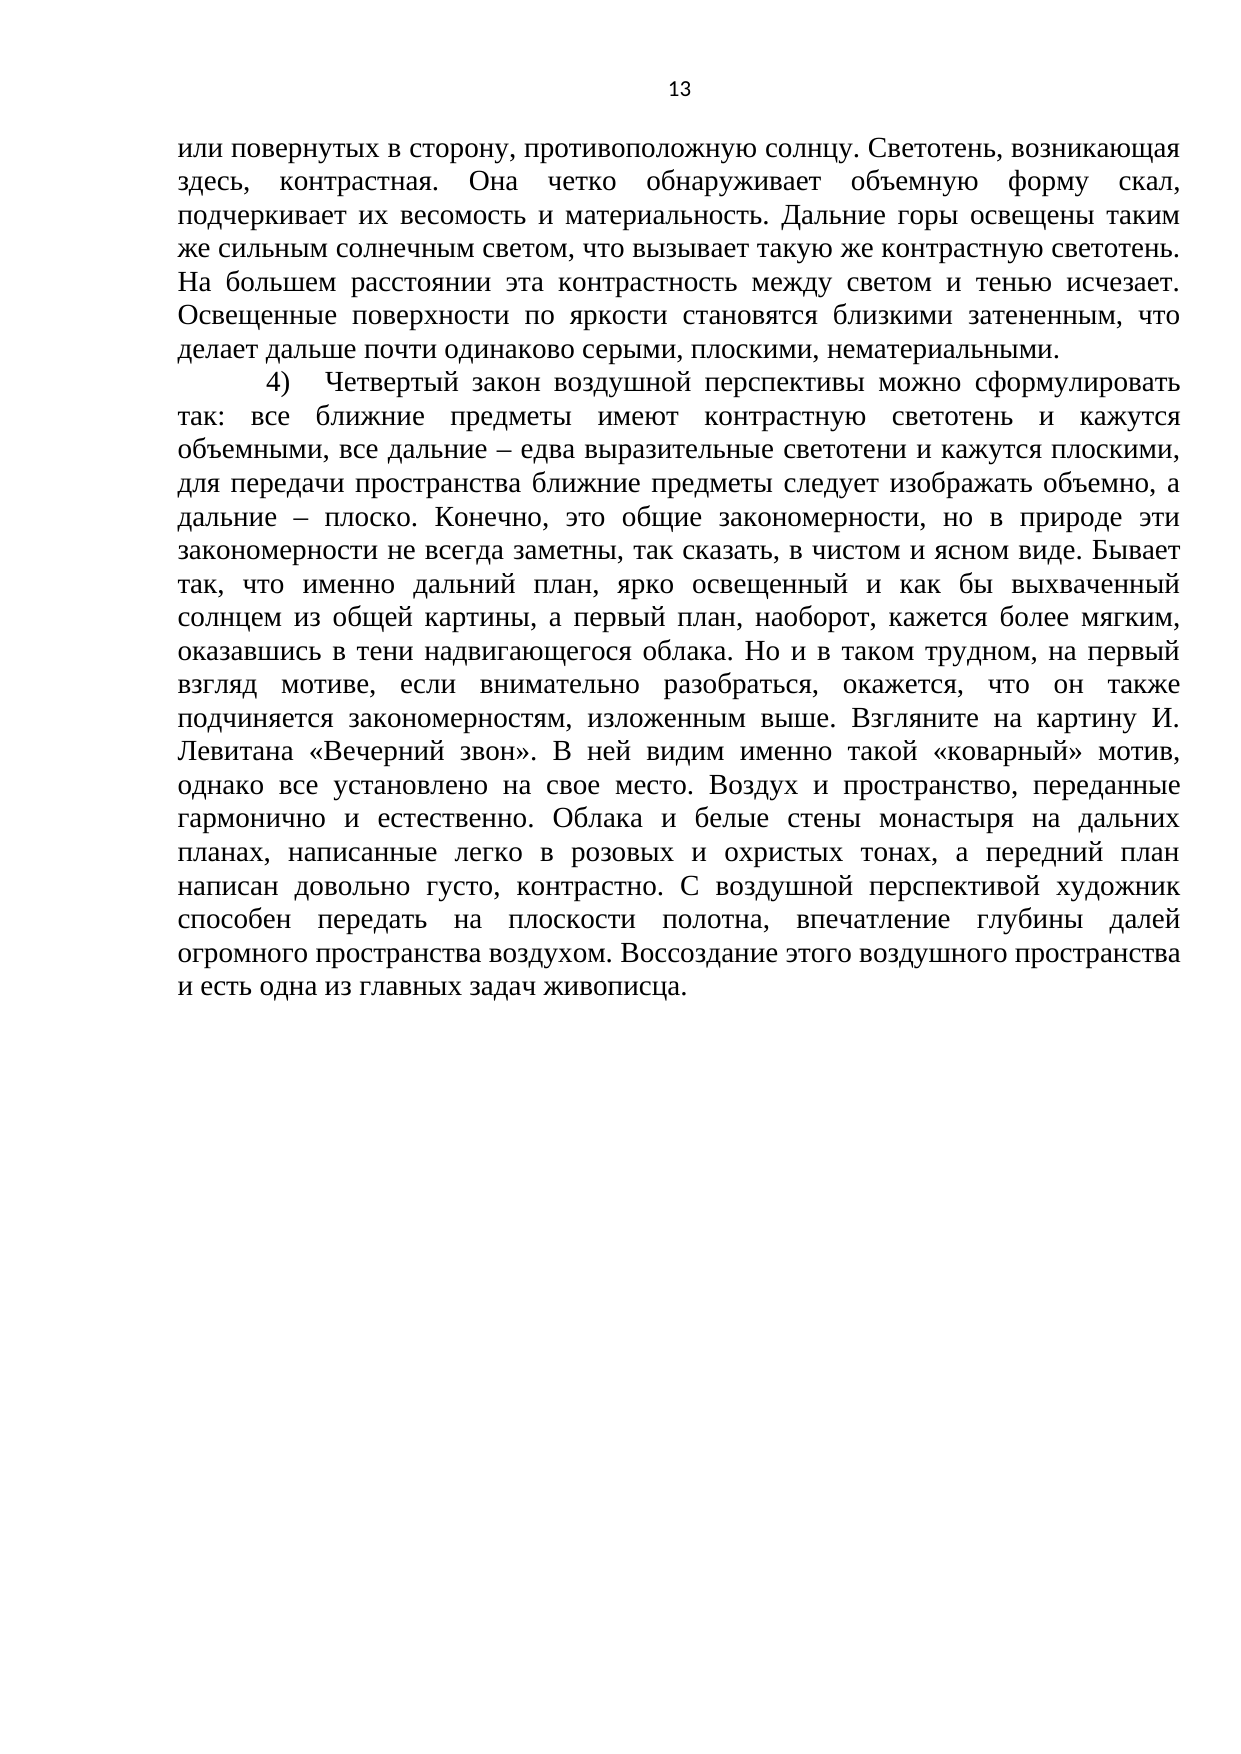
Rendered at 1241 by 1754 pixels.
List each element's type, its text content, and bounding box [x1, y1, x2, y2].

list Четвертый закон воздушной перспективы можно сформулировать так: все ближние предметы имеют контрастную светотень и кажутся объемными, все дальние – едва выразительные светотени и кажутся плоскими, для передачи пространства ближние предметы следует изображать объемно, а дальние – плоско. Конечно, это общие закономерности, но в природе эти закономерности не всегда заметны, так сказать, в чистом и ясном виде. Бывает так, что именно дальний план, ярко освещенный и как бы выхваченный солнцем из общей картины, а первый план, наоборот, кажется более мягким, оказавшись в тени надвигающегося облака. Но и в таком трудном, на первый взгляд мотиве, если внимательно разобраться, окажется, что он также подчиняется закономерностям, изложенным выше. Взгляните на картину И. Левитана «Вечерний звон». В ней видим именно такой «коварный» мотив, однако все установлено на свое место. Воздух и пространство, переданные гармонично и естественно. Облака и белые стены монастыря на дальних планах, написанные легко в розовых и охристых тонах, а передний план написан довольно густо, контрастно. С воздушной перспективой художник способен передать на плоскости полотна, впечатление глубины далей огромного пространства воздухом. Воссоздание этого воздушного пространства и есть одна из главных задач живописца. [177, 364, 1181, 1002]
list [177, 130, 1181, 364]
